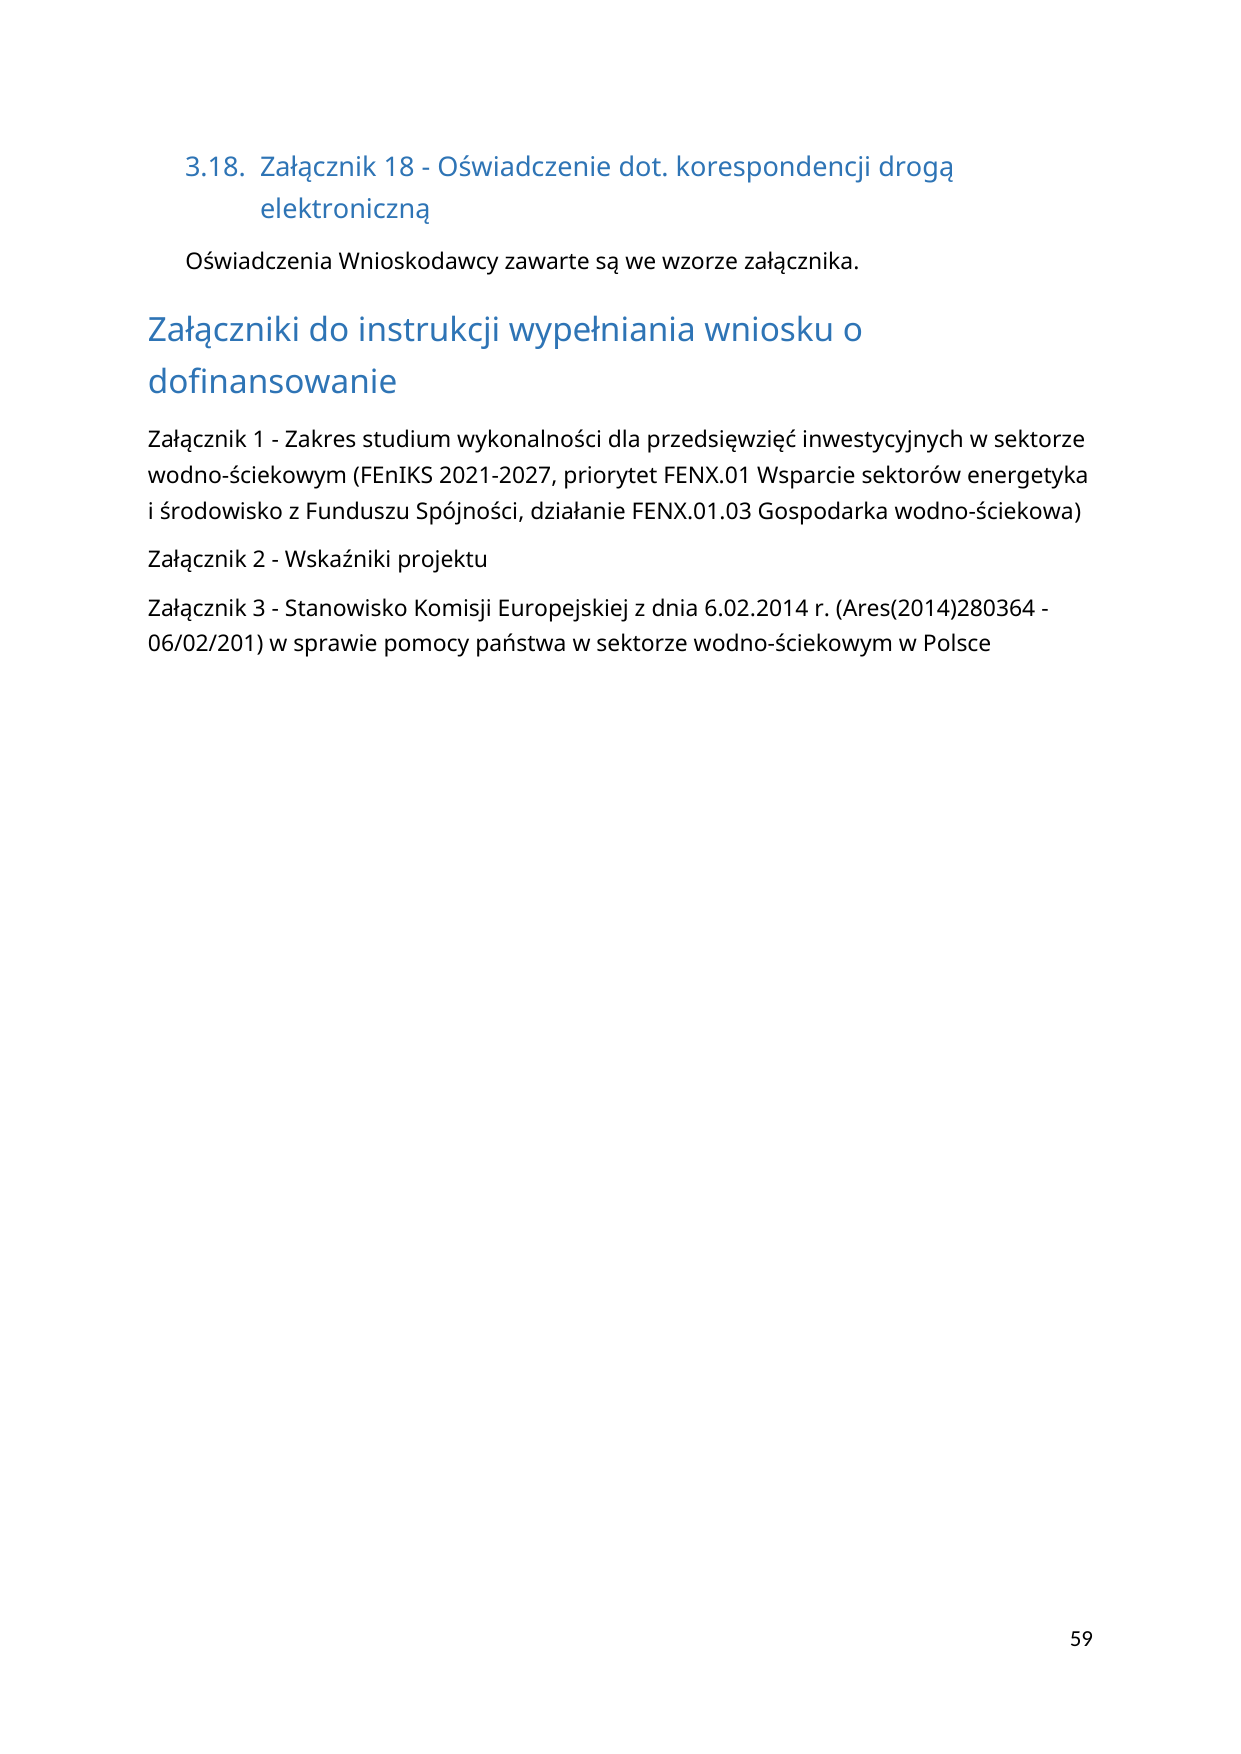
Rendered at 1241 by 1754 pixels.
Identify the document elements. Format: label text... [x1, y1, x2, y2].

text Załącznik 2 - Wskaźniki projektu [148, 543, 1093, 574]
text Załącznik 3 - Stanowisko Komisji Europejskiej z dnia 6.02.2014 r. (Ares(2014)280364 - 06/02/201) w sprawie pomocy państwa w sektorze wodno-ściekowym w Polsce [148, 591, 1093, 659]
text Załącznik 1 - Zakres studium wykonalności dla przedsięwzięć inwestycyjnych w sektorze wodno-ściekowym (FEnIKS 2021-2027, priorytet FENX.01 Wsparcie sektorów energetyka i środowisko z Funduszu Spójności, działanie FENX.01.03 Gospodarka wodno-ściekowa) [148, 423, 1093, 526]
text Oświadczenia Wnioskodawcy zawarte są we wzorze załącznika. [148, 245, 1093, 276]
subtitle Załączniki do instrukcji wypełniania wniosku o dofinansowanie [148, 306, 1093, 403]
subtitle Załącznik 18 - Oświadczenie dot. korespondencji drogą elektroniczną [185, 148, 1093, 227]
